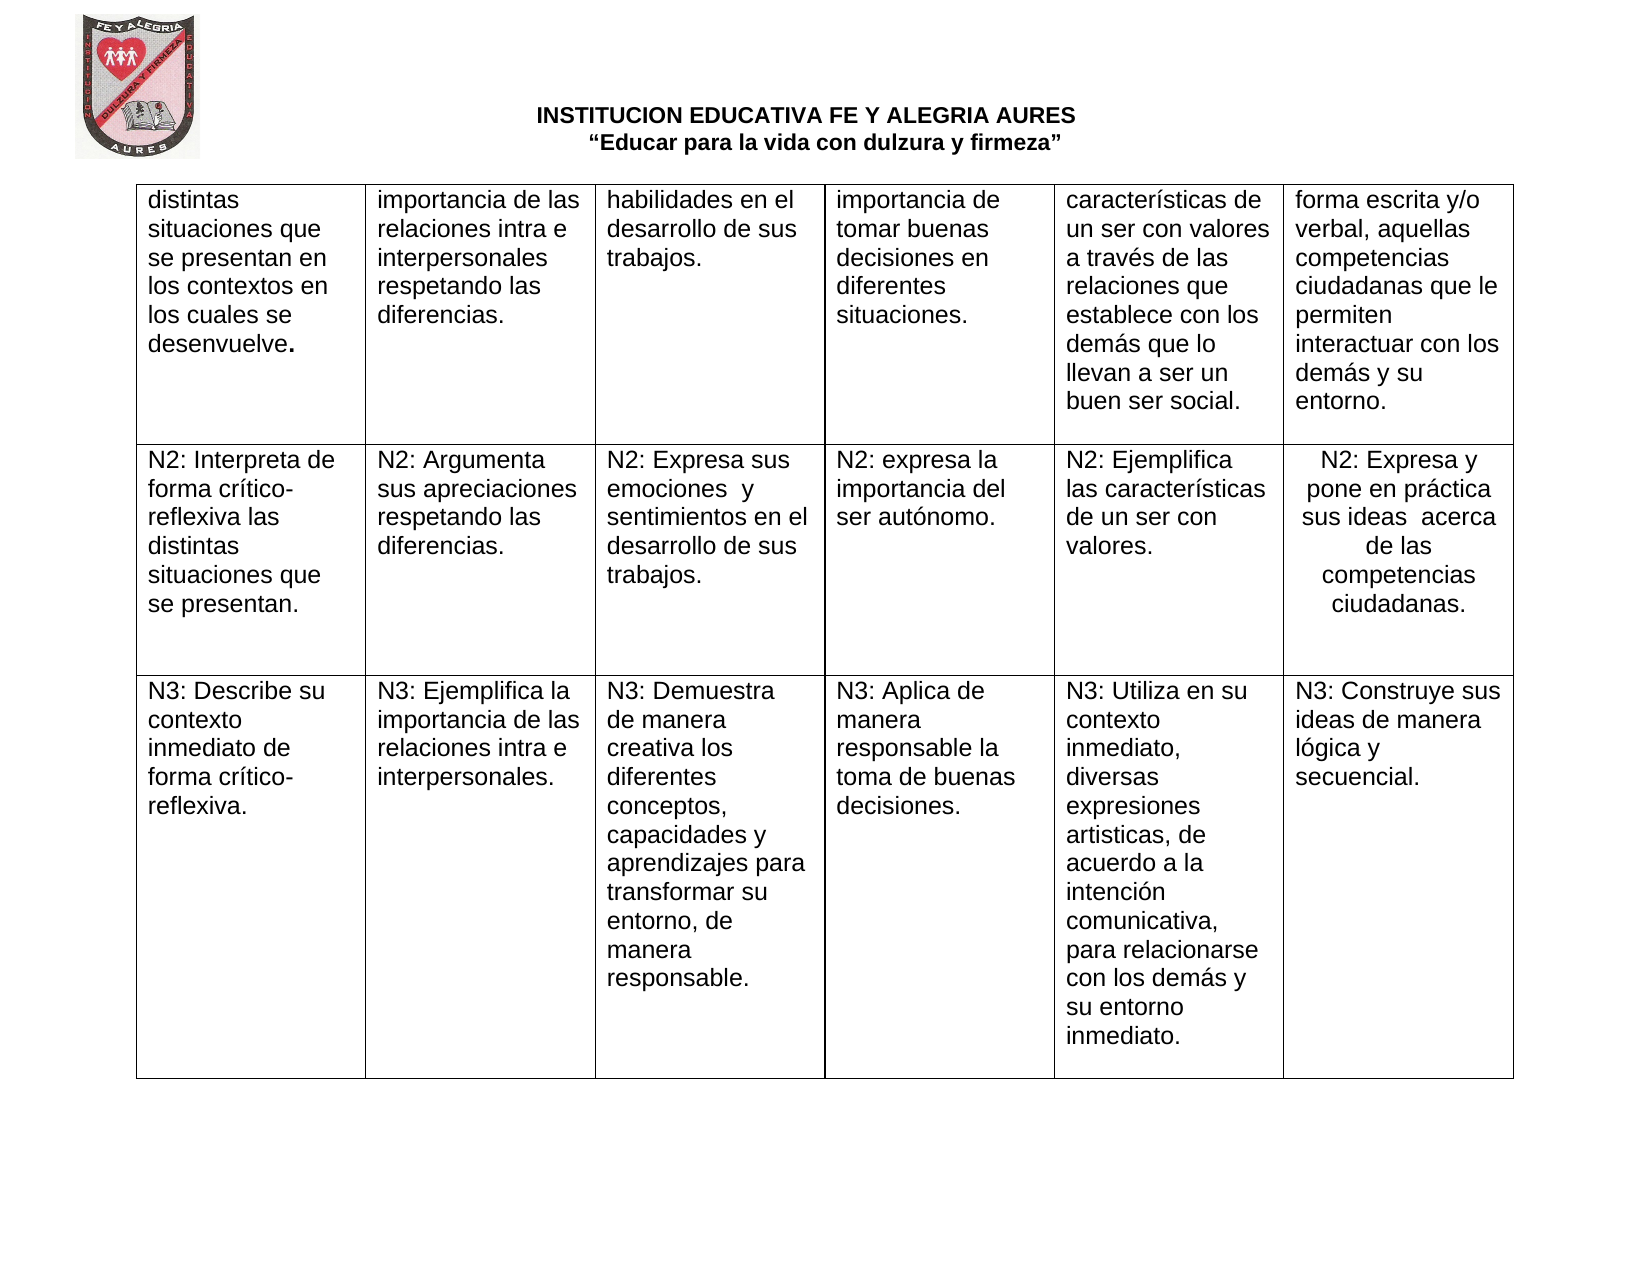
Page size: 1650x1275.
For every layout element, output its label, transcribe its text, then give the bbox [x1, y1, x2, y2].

table_cell N2: Interpreta de forma crítico-reflexiva las distintas situaciones que se presentan. [137, 445, 365, 675]
table_cell N3: Ejemplifica la importancia de las relaciones intra e interpersonales. [366, 676, 595, 1078]
table_cell N2: Ejemplifica las características de un ser con valores. [1055, 445, 1283, 675]
table_cell N1: Reconoce la importancia de tomar buenas decisiones en diferentes situaciones. [826, 185, 1054, 444]
table_cell N3: Aplica de manera responsable la toma de buenas decisiones. [826, 676, 1054, 1078]
table_cell N2: Expresa sus emociones y sentimientos en el desarrollo de sus trabajos. [596, 445, 824, 675]
table_cell N1: Describe características de un ser con valores a través de las relaciones que establece con los demás que lo llevan a ser un buen ser social. [1055, 185, 1283, 444]
table_cell N2: Argumenta sus apreciaciones respetando las diferencias. [366, 445, 595, 675]
table_cell N1: Relata en forma escrita y/o verbal, aquellas competencias ciudadanas que le permiten interactuar con los demás y su entorno. [1284, 185, 1513, 444]
table_cell N1: Identifica distintas situaciones que se presentan en los contextos en los cuales se desenvuelve. [137, 185, 365, 444]
table_cell N2: expresa la importancia del ser autónomo. [826, 445, 1054, 675]
table_cell N3: Demuestra de manera creativa los diferentes conceptos, capacidades y aprendizajes para transformar su entorno, de manera responsable. [596, 676, 824, 1078]
table_cell N3: Describe su contexto inmediato de forma crítico-reflexiva. [137, 676, 365, 1078]
picture [75, 14, 200, 158]
table_cell N1: Muestra habilidades en el desarrollo de sus trabajos. [596, 185, 824, 444]
table_cell N3: Construye sus ideas de manera lógica y secuencial. [1284, 676, 1513, 1078]
table_cell N1: Reconoce la importancia de las relaciones intra e interpersonales respetando las diferencias. [366, 185, 595, 444]
table_cell N2: Expresa y pone en práctica sus ideas acerca de las competencias ciudadanas. [1284, 445, 1513, 675]
